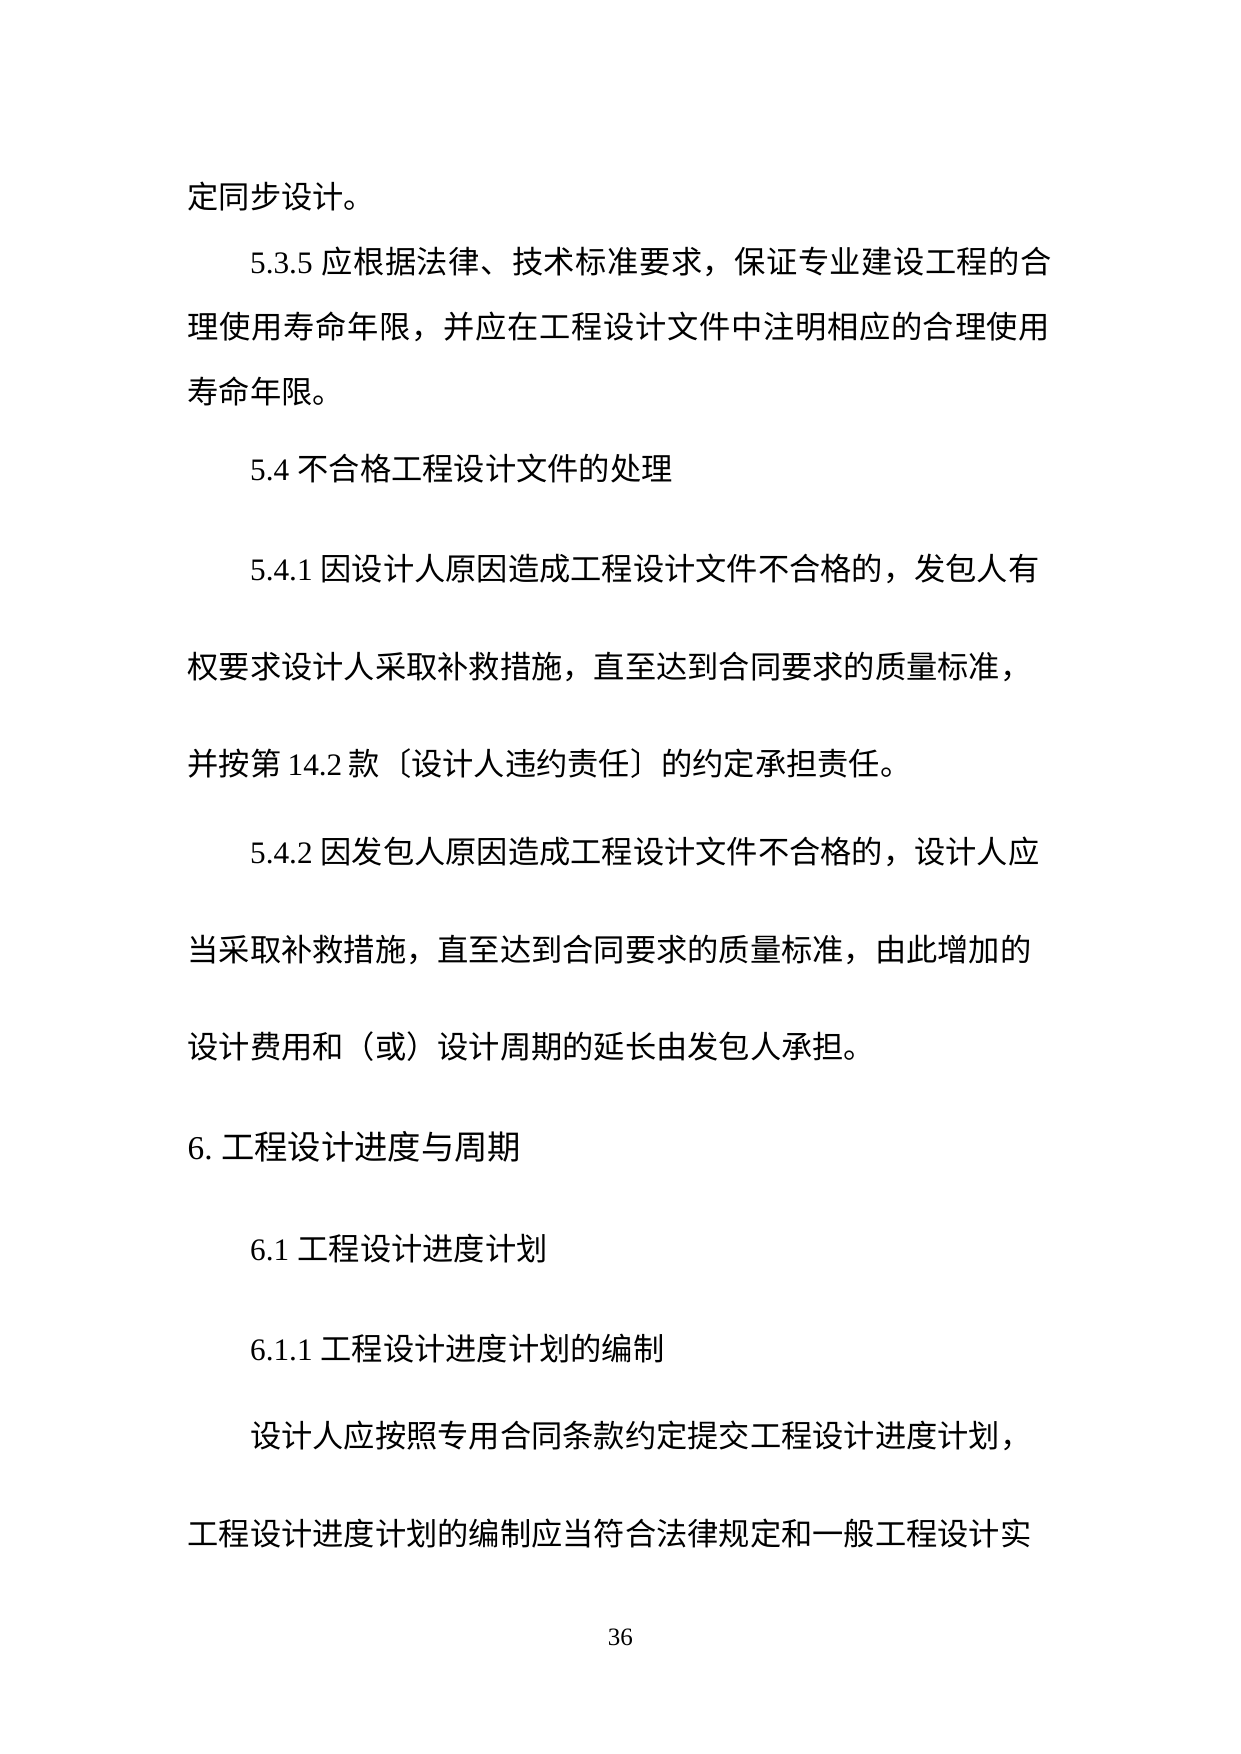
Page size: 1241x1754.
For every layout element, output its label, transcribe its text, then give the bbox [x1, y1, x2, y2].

subtitle 6. 工程设计进度与周期 [187, 1112, 1053, 1177]
text 5.3.5 应根据法律、技术标准要求，保证专业建设工程的合理使用寿命年限，并应在工程设计文件中注明相应的合理使用寿命年限。 [187, 227, 1053, 422]
text 6.1.1 工程设计进度计划的编制 [187, 1314, 1053, 1379]
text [187, 1402, 1053, 1564]
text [187, 162, 1053, 227]
subtitle 6.1 工程设计进度计划 [187, 1214, 1053, 1279]
text 5.4.1 因设计人原因造成工程设计文件不合格的，发包人有权要求设计人采取补救措施，直至达到合同要求的质量标准，并按第14.2款〔设计人违约责任〕的约定承担责任。 [187, 535, 1053, 795]
text 5.4.2 因发包人原因造成工程设计文件不合格的，设计人应当采取补救措施，直至达到合同要求的质量标准，由此增加的设计费用和（或）设计周期的延长由发包人承担。 [187, 817, 1053, 1077]
subtitle 5.4 不合格工程设计文件的处理 [187, 434, 1053, 499]
